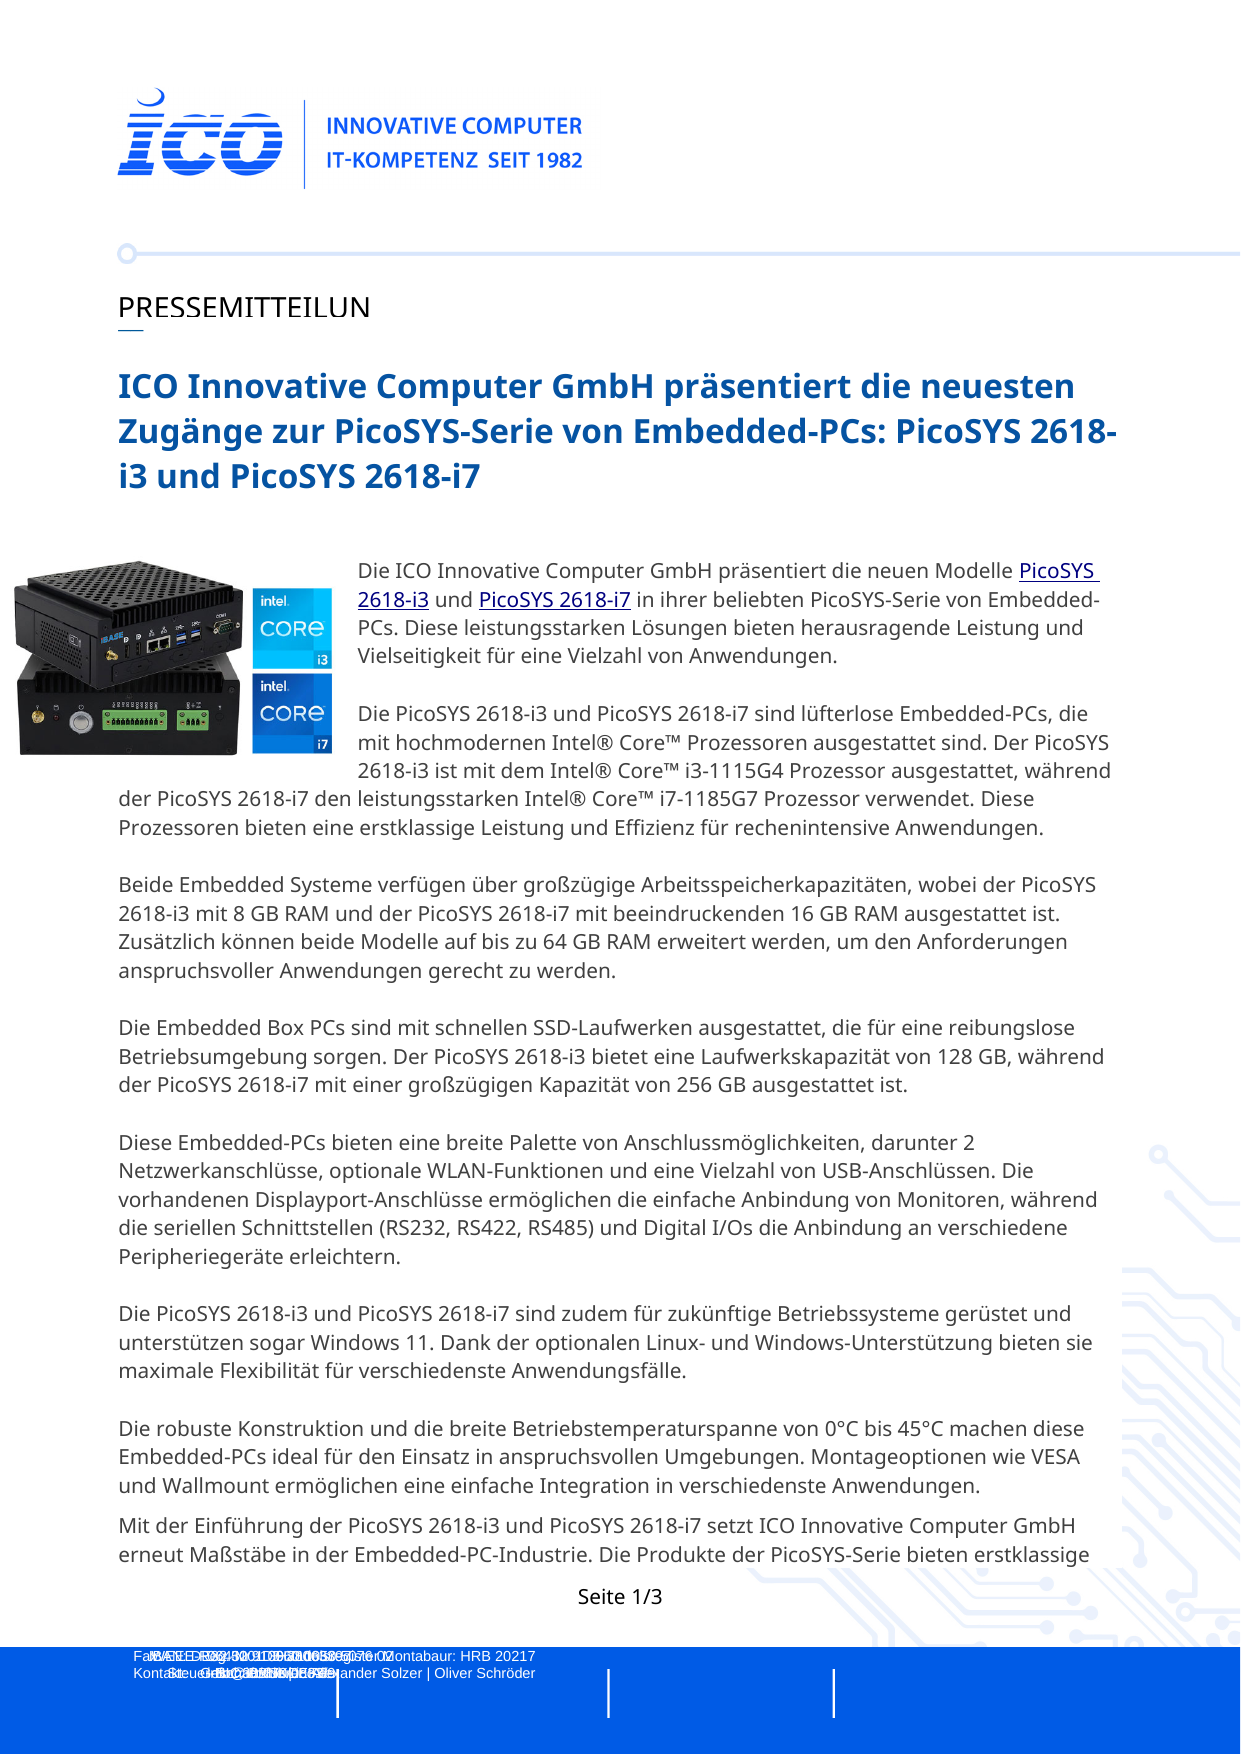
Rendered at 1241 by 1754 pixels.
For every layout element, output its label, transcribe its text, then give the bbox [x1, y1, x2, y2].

picture [117, 87, 601, 190]
text Die PicoSYS 2618-i3 und PicoSYS 2618-i7 sind zudem für zukünftige Betriebssysteme gerüstet und unterstützen sogar Windows 11. Dank der optionalen Linux- und Windows-Unterstützung bieten sie maximale Flexibilität für verschiedenste Anwendungsfälle. [118, 1299, 1122, 1385]
text Die robuste Konstruktion und die breite Betriebstemperaturspanne von 0°C bis 45°C machen diese Embedded-PCs ideal für den Einsatz in anspruchsvollen Umgebungen. Montageoptionen wie VESA und Wallmount ermöglichen eine einfache Integration in verschiedenste Anwendungen. [118, 1414, 1122, 1499]
text Diese Embedded-PCs bieten eine breite Palette von Anschlussmöglichkeiten, darunter 2 Netzwerkanschlüsse, optionale WLAN-Funktionen und eine Vielzahl von USB-Anschlüssen. Die vorhandenen Displayport-Anschlüsse ermöglichen die einfache Anbindung von Monitoren, während die seriellen Schnittstellen (RS232, RS422, RS485) und Digital I/Os die Anbindung an verschiedene Peripheriegeräte erleichtern. [118, 1128, 1122, 1270]
picture [111, 243, 1241, 264]
text Die ICO Innovative Computer GmbH präsentiert die neuen Modelle PicoSYS 2618-i3 und PicoSYS 2618-i7 in ihrer beliebten PicoSYS-Serie von Embedded-PCs. Diese leistungsstarken Lösungen bieten herausragende Leistung und Vielseitigkeit für eine Vielzahl von Anwendungen. [339, 556, 1122, 670]
picture [0, 556, 339, 758]
picture [0, 1033, 1241, 1754]
text ICO Innovative Computer GmbH präsentiert die neuesten Zugänge zur PicoSYS-Serie von Embedded-PCs: PicoSYS 2618-i3 und PicoSYS 2618-i7 [118, 362, 1122, 499]
text Beide Embedded Systeme verfügen über großzügige Arbeitsspeicherkapazitäten, wobei der PicoSYS 2618-i3 mit 8 GB RAM und der PicoSYS 2618-i7 mit beeindruckenden 16 GB RAM ausgestattet ist. Zusätzlich können beide Modelle auf bis zu 64 GB RAM erweitert werden, um den Anforderungen anspruchsvoller Anwendungen gerecht zu werden. [118, 871, 1122, 984]
text Die PicoSYS 2618-i3 und PicoSYS 2618-i7 sind lüfterlose Embedded-PCs, die mit hochmodernen Intel® Core™ Prozessoren ausgestattet sind. Der PicoSYS 2618-i3 ist mit dem Intel® Core™ i3-1115G4 Prozessor ausgestattet, während der PicoSYS 2618-i7 den leistungsstarken Intel® Core™ i7-1185G7 Prozessor verwendet. Diese Prozessoren bieten eine erstklassige Leistung und Effizienz für rechenintensive Anwendungen. [118, 699, 1122, 841]
text Die Embedded Box PCs sind mit schnellen SSD-Laufwerken ausgestattet, die für eine reibungslose Betriebsumgebung sorgen. Der PicoSYS 2618-i3 bietet eine Laufwerkskapazität von 128 GB, während der PicoSYS 2618-i7 mit einer großzügigen Kapazität von 256 GB ausgestattet ist. [118, 1013, 1122, 1099]
